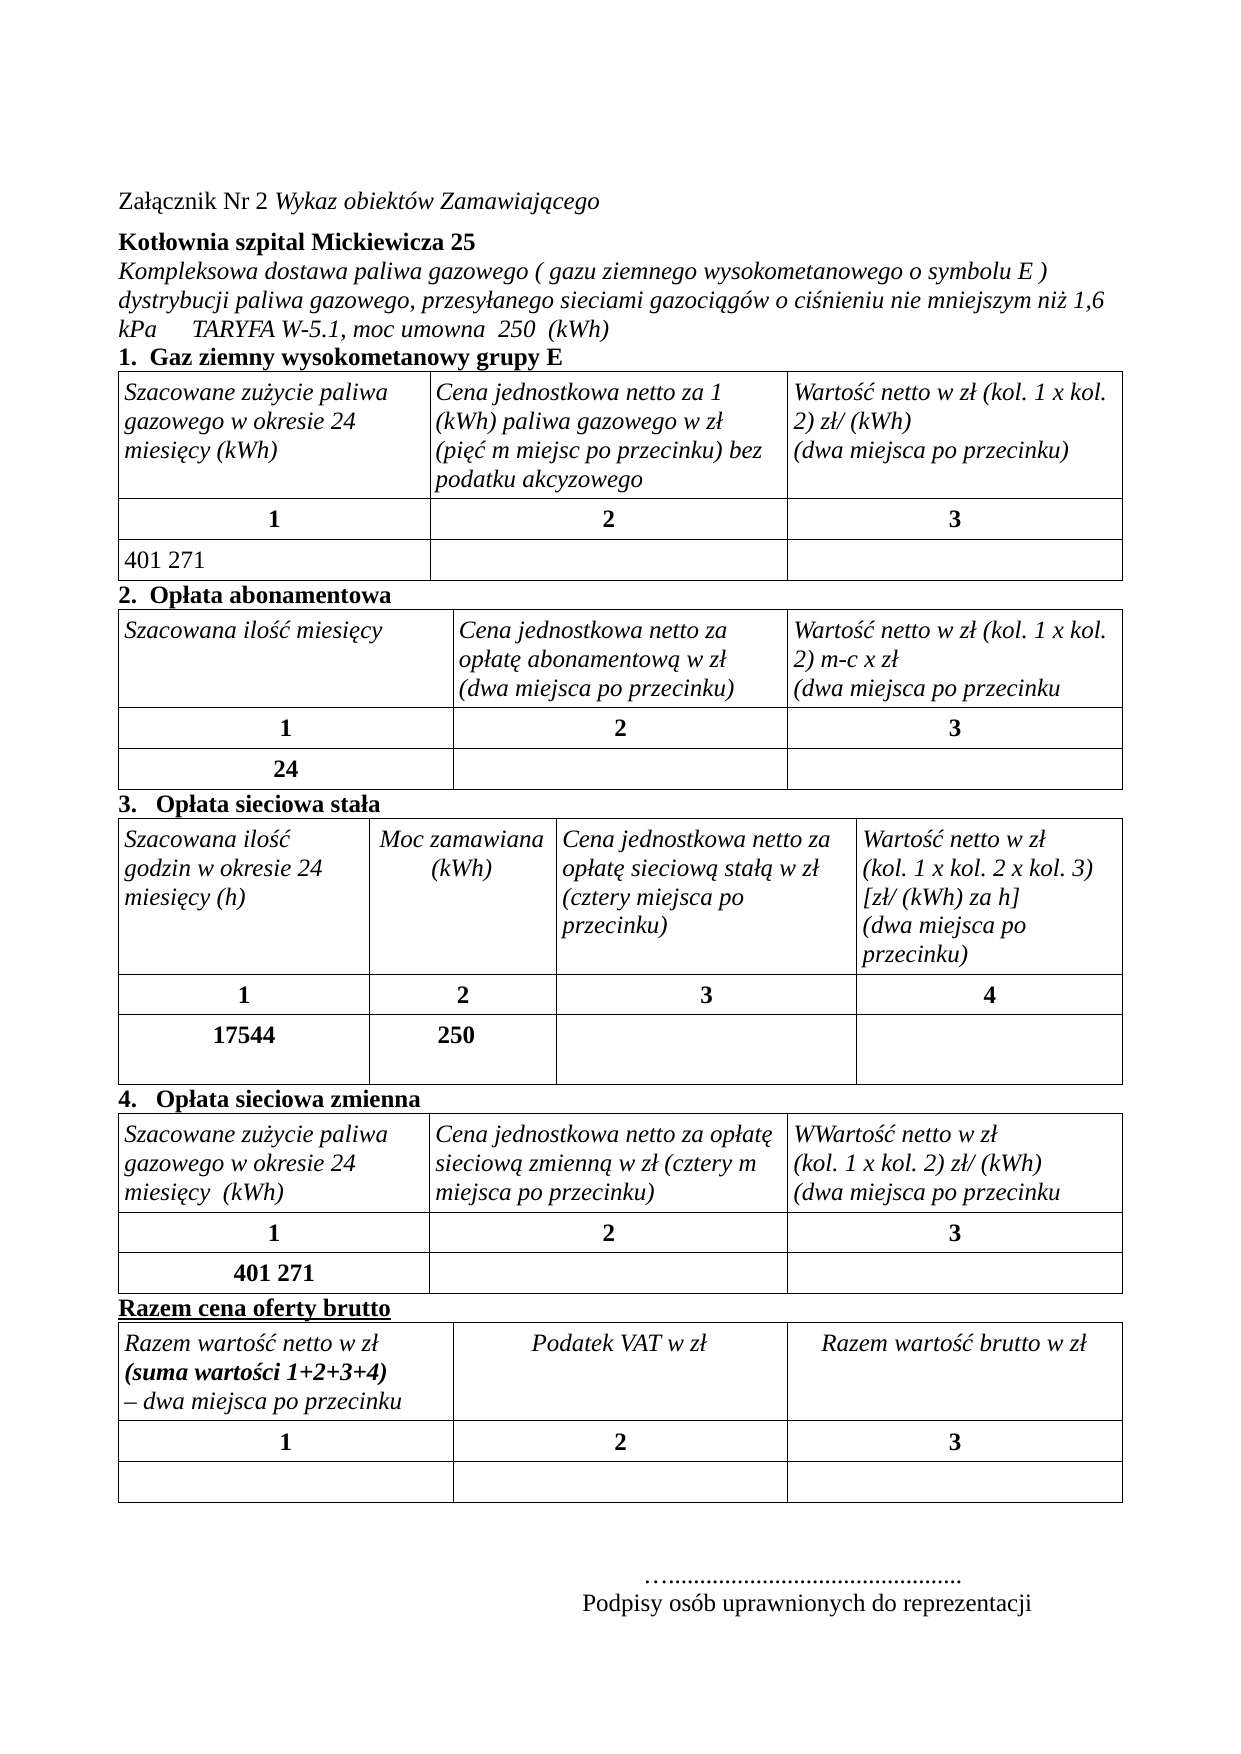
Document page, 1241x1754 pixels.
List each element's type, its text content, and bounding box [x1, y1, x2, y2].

table_header Szacowane zużycie paliwa gazowego w okresie 24 miesięcy (kWh) [119, 1114, 429, 1211]
table_header Wartość netto w zł (kol. 1 x kol. 2) zł/ (kWh) (dwa miejsca po przecinku) [788, 372, 1122, 498]
table_cell [454, 749, 787, 789]
table_cell 3 [788, 708, 1122, 748]
table_cell 4 [857, 975, 1122, 1014]
table_cell 1 [119, 975, 369, 1014]
table_cell [788, 1253, 1122, 1293]
text …............................................... [118, 1560, 1122, 1588]
table_header Cena jednostkowa netto za opłatę abonamentową w zł (dwa miejsca po przecinku) [454, 610, 787, 707]
table_cell [788, 749, 1122, 789]
text Załącznik Nr 2 Wykaz obiektów Zamawiającego [118, 186, 1122, 215]
table_header Szacowana ilość godzin w okresie 24 miesięcy (h) [119, 819, 369, 974]
table_header Podatek VAT w zł [454, 1323, 787, 1420]
table_cell 3 [788, 1421, 1122, 1461]
table_header Cena jednostkowa netto za opłatę sieciową zmienną w zł (cztery m miejsca po przecinku) [430, 1114, 787, 1211]
text 2. Opłata abonamentowa [118, 581, 1122, 609]
table_cell 2 [370, 975, 556, 1014]
table_cell 3 [557, 975, 856, 1014]
table_header Razem wartość netto w zł (suma wartości 1+2+3+4) – dwa miejsca po przecinku [119, 1323, 453, 1420]
table_cell 1 [119, 708, 453, 748]
table_cell 401 271 [119, 1253, 429, 1293]
table_cell [788, 1462, 1122, 1502]
table_cell [431, 540, 787, 580]
table_cell [557, 1015, 856, 1084]
text 1. Gaz ziemny wysokometanowy grupy E [118, 342, 1122, 371]
table_header Wartość netto w zł (kol. 1 x kol. 2) m-c x zł (dwa miejsca po przecinku [788, 610, 1122, 707]
text dystrybucji paliwa gazowego, przesyłanego sieciami gazociągów o ciśnieniu nie mniejszym niż 1,6 kPa TARYFA W-5.1, moc umowna 250 (kWh) [118, 285, 1122, 342]
table_header Razem wartość brutto w zł [788, 1323, 1122, 1420]
table_cell 1 [119, 1421, 453, 1461]
table_cell [430, 1253, 787, 1293]
table_cell 250 [370, 1015, 556, 1084]
table_header Moc zamawiana (kWh) [370, 819, 556, 974]
table_header WWartość netto w zł (kol. 1 x kol. 2) zł/ (kWh) (dwa miejsca po przecinku [788, 1114, 1122, 1211]
table_cell [454, 1462, 787, 1502]
table_cell [788, 540, 1122, 580]
text Kotłownia szpital Mickiewicza 25 [118, 227, 1122, 256]
table_cell 17544 [119, 1015, 369, 1084]
text Kompleksowa dostawa paliwa gazowego ( gazu ziemnego wysokometanowego o symbolu E ) [118, 256, 1122, 285]
table_cell 2 [454, 708, 787, 748]
table_cell 24 [119, 749, 453, 789]
table_cell 2 [454, 1421, 787, 1461]
table_cell 3 [788, 1213, 1122, 1252]
text 3. Opłata sieciowa stała [118, 790, 1122, 818]
table_cell 1 [119, 1213, 429, 1252]
table_cell 3 [788, 499, 1122, 539]
table_header Cena jednostkowa netto za opłatę sieciową stałą w zł (cztery miejsca po przecinku) [557, 819, 856, 974]
table_cell 1 [119, 499, 430, 539]
text Razem cena oferty brutto [118, 1294, 1122, 1322]
table_cell [857, 1015, 1122, 1084]
text 4. Opłata sieciowa zmienna [118, 1085, 1122, 1113]
table_header Wartość netto w zł (kol. 1 x kol. 2 x kol. 3) [zł/ (kWh) za h] (dwa miejsca po przecinku) [857, 819, 1122, 974]
table_header Szacowane zużycie paliwa gazowego w okresie 24 miesięcy (kWh) [119, 372, 430, 498]
table_cell [119, 1462, 453, 1502]
table_header Cena jednostkowa netto za 1 (kWh) paliwa gazowego w zł (pięć m miejsc po przecinku) bez podatku akcyzowego [431, 372, 787, 498]
table_cell 401 271 [119, 540, 430, 580]
text Podpisy osób uprawnionych do reprezentacji [563, 1588, 1122, 1617]
table_header Szacowana ilość miesięcy [119, 610, 453, 707]
table_cell 2 [430, 1213, 787, 1252]
table_cell 2 [431, 499, 787, 539]
